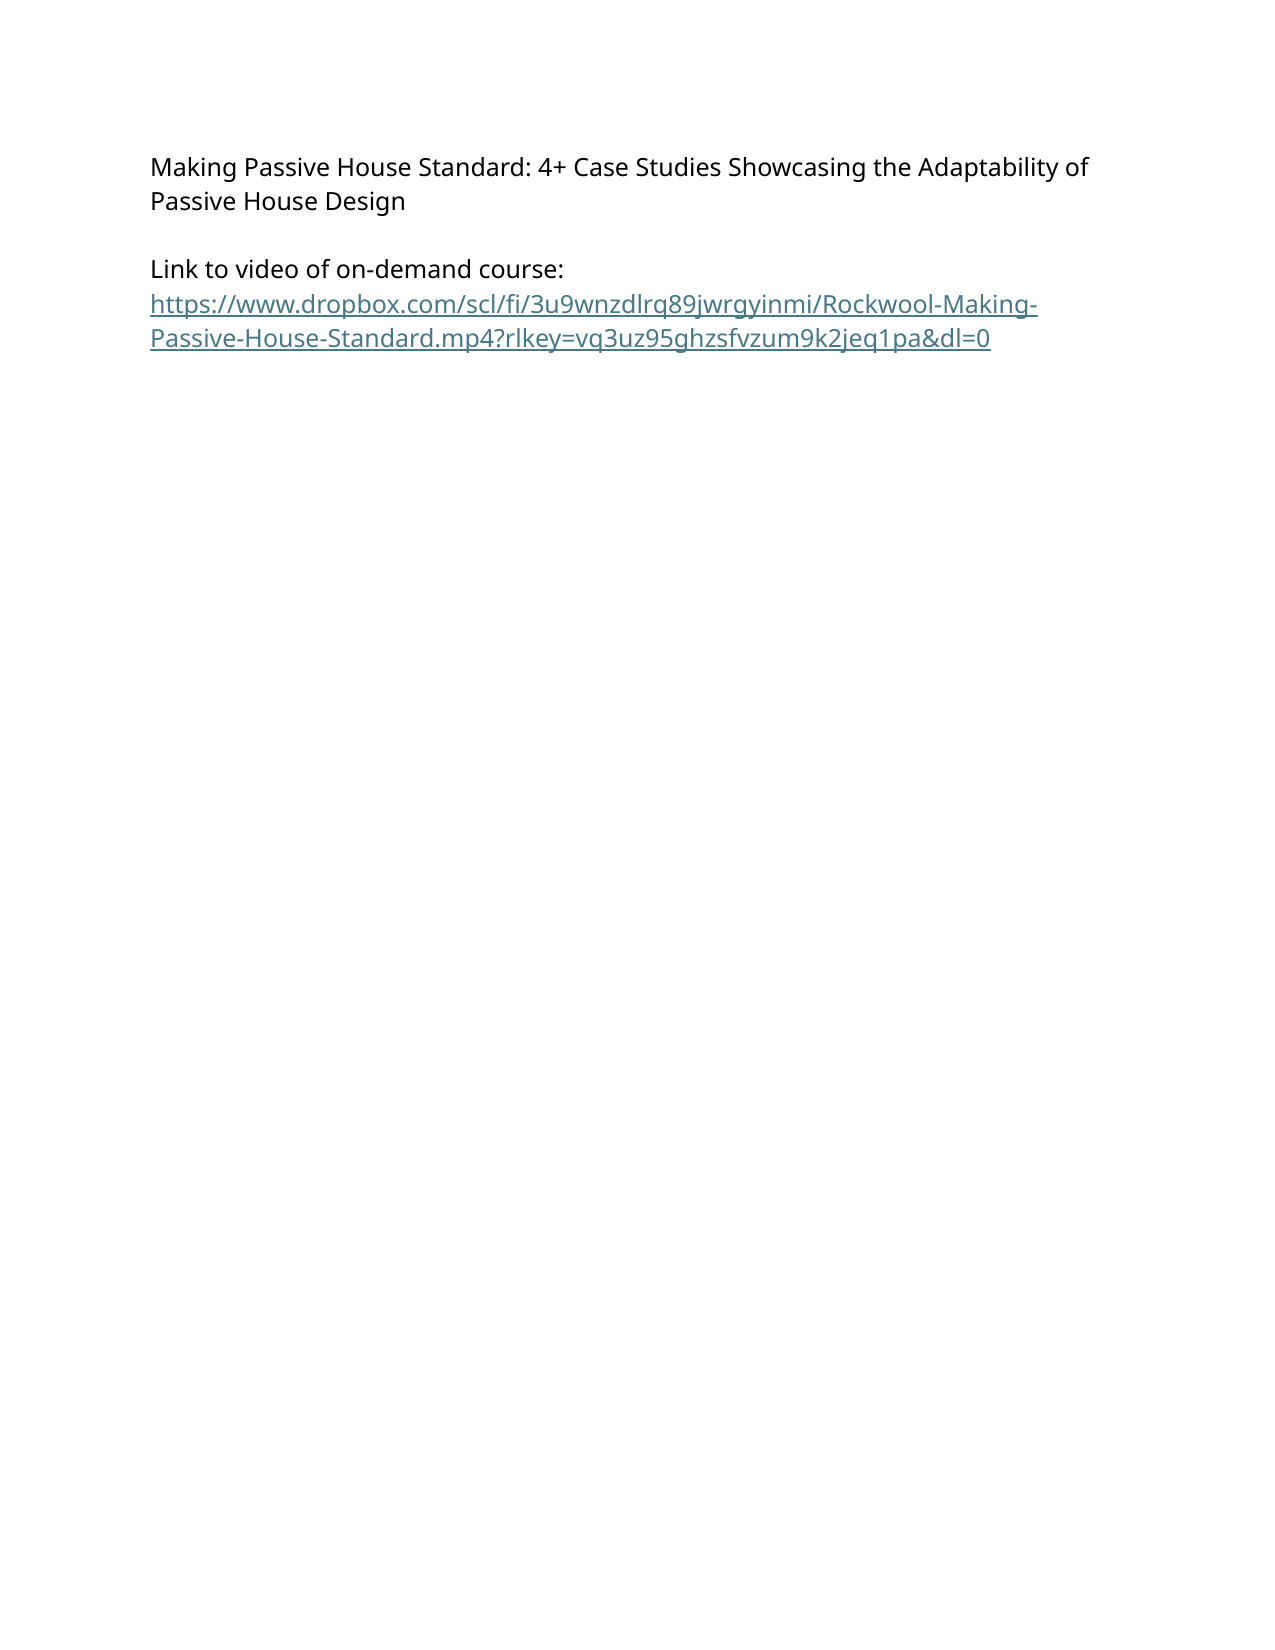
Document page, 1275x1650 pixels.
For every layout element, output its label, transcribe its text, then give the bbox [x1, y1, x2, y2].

text Link to video of on-demand course: [150, 252, 1125, 286]
text https://www.dropbox.com/scl/fi/3u9wnzdlrq89jwrgyinmi/Rockwool-Making-Passive-House-Standard.mp4?rlkey=vq3uz95ghzsfvzum9k2jeq1pa&dl=0 [150, 286, 1125, 354]
text Making Passive House Standard: 4+ Case Studies Showcasing the Adaptability of Passive House Design [150, 150, 1125, 218]
